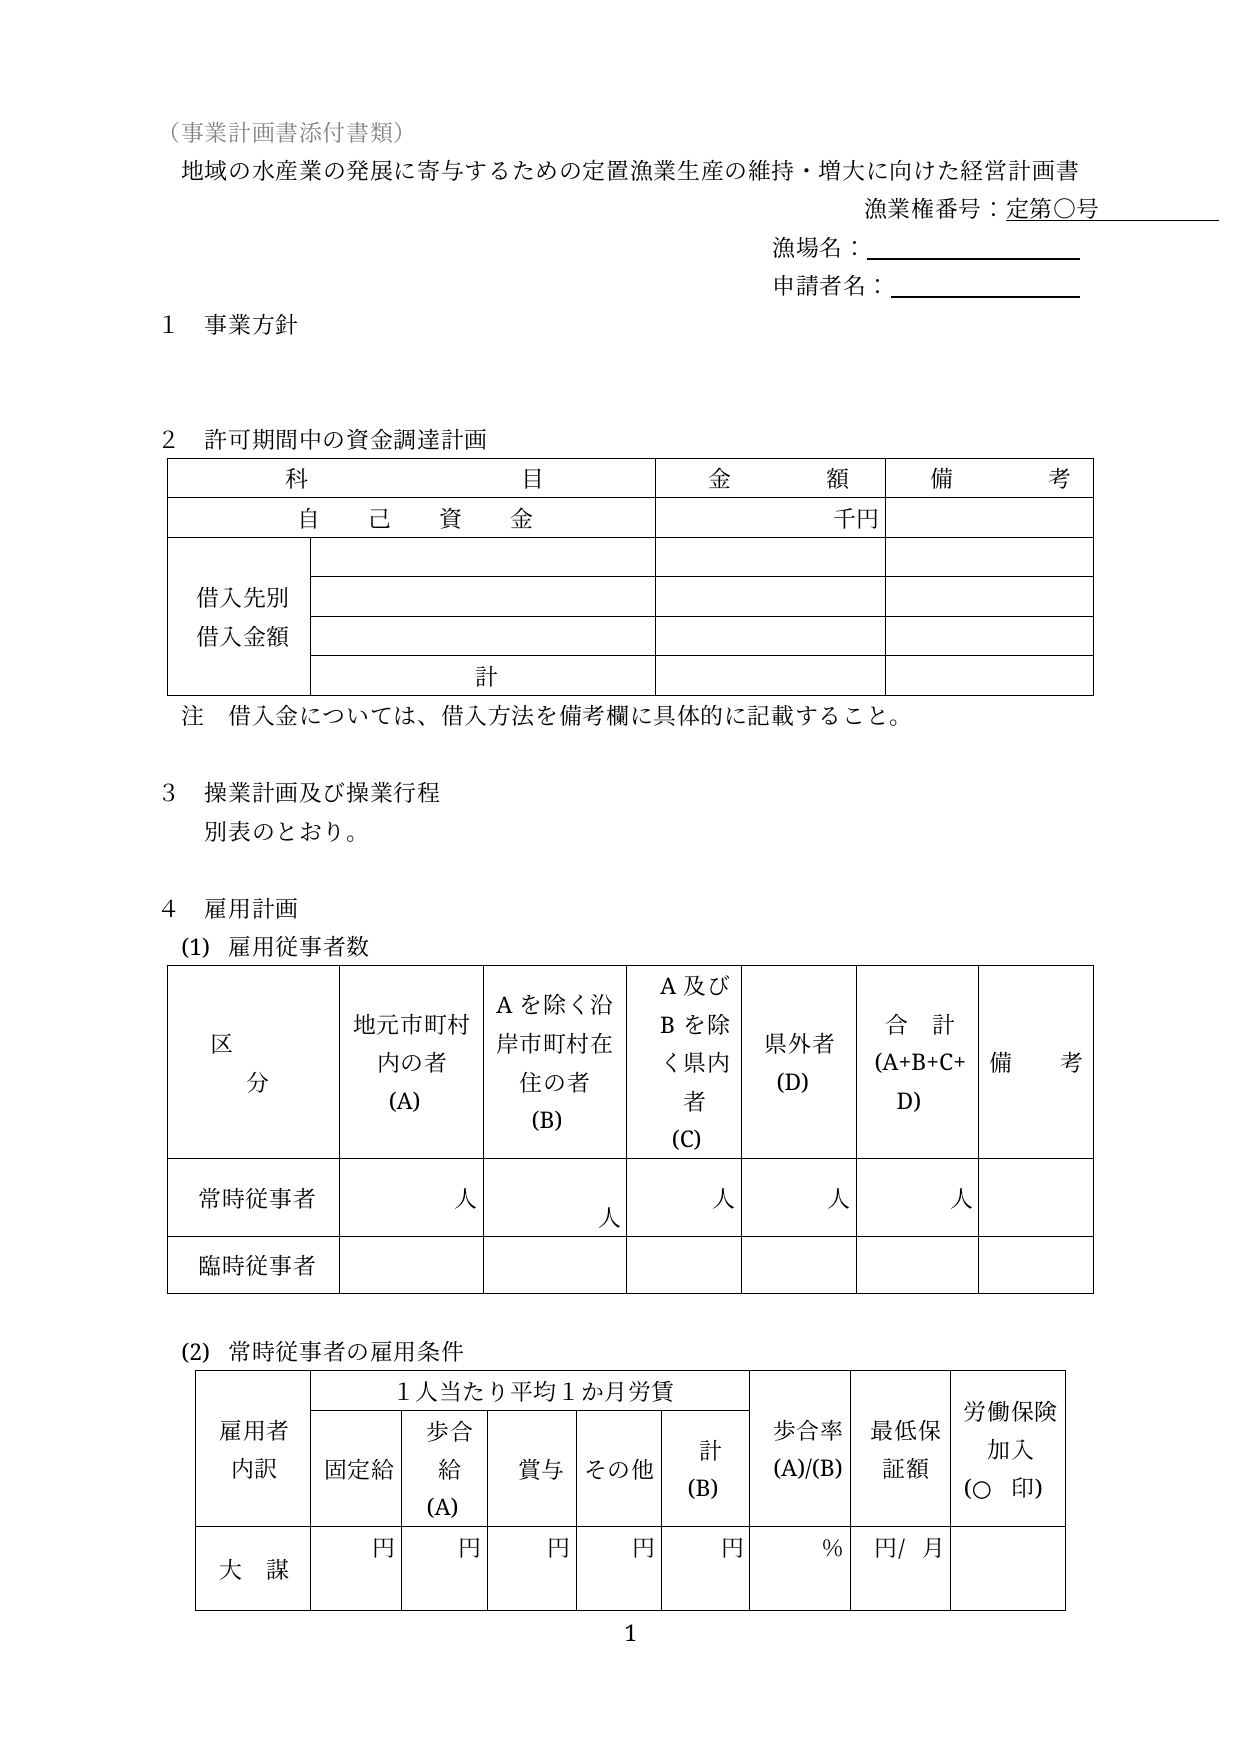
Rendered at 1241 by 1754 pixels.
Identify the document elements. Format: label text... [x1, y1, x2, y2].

table_header Aを除く沿岸市町村在住の者 (B) [484, 966, 626, 1158]
text ４ 雇用計画 [157, 888, 1103, 926]
table_cell [886, 538, 1093, 576]
table_cell 人 [340, 1159, 483, 1236]
text 漁場名： [157, 227, 1101, 266]
table_cell 人 [627, 1159, 741, 1236]
table_cell [311, 577, 655, 616]
table_cell その他 [577, 1411, 661, 1526]
table_cell [979, 1237, 1093, 1292]
text (2) 常時従事者の雇用条件 [157, 1332, 1103, 1370]
table_cell 人 [857, 1159, 978, 1236]
text 注 借入金については、借入方法を備考欄に具体的に記載すること。 [157, 696, 1103, 734]
text ３ 操業計画及び操業行程 [157, 773, 1103, 811]
table_cell [656, 656, 885, 695]
table_cell 借入先別 借入金額 [168, 538, 310, 695]
table_cell [340, 1237, 483, 1292]
table_header １人当たり平均１か月労賃 [311, 1371, 749, 1410]
table_cell [311, 538, 655, 576]
table_cell [656, 617, 885, 655]
text 別表のとおり。 [157, 811, 1103, 849]
table_cell 人 [742, 1159, 856, 1236]
table_cell [886, 617, 1093, 655]
table_header 金 額 [656, 459, 885, 497]
table_cell 計 [311, 656, 655, 695]
text 漁業権番号：定第○号 [157, 189, 1101, 227]
text ２ 許可期間中の資金調達計画 [157, 419, 1103, 458]
table_cell [951, 1527, 1065, 1609]
table_cell 円 [311, 1527, 401, 1609]
table_cell 円 [577, 1527, 661, 1609]
table_header 区分 [168, 966, 339, 1158]
table_cell 歩合給 (A) [402, 1411, 487, 1526]
table_cell 賞与 [488, 1411, 576, 1526]
table_cell [656, 538, 885, 576]
table_cell [742, 1237, 856, 1292]
table_cell 円 [402, 1527, 487, 1609]
table_header 県外者 (D) [742, 966, 856, 1158]
table_cell [656, 577, 885, 616]
table_cell [886, 656, 1093, 695]
table_header 科 目 [168, 459, 655, 497]
text （事業計画書添付書類） [157, 112, 1103, 150]
table_cell 円 [488, 1527, 576, 1609]
table_cell 計 (B) [662, 1411, 749, 1526]
text １ 事業方針 [157, 304, 1103, 342]
table_header 備 考 [979, 966, 1093, 1158]
table_cell [627, 1237, 741, 1292]
table_cell 固定給 [311, 1411, 401, 1526]
table_header 労働保険加入 (○印) [951, 1371, 1065, 1526]
table_cell [979, 1159, 1093, 1236]
table_cell 常時従事者 [168, 1159, 339, 1236]
table_cell [857, 1237, 978, 1292]
table_header A及びBを除く県内者 (C) [627, 966, 741, 1158]
table_cell [484, 1237, 626, 1292]
table_header 歩合率 (A)/(B) [750, 1371, 850, 1526]
table_cell 円 [662, 1527, 749, 1609]
table_cell [311, 617, 655, 655]
table_header 地元市町村内の者 (A) [340, 966, 483, 1158]
table_cell 臨時従事者 [168, 1237, 339, 1292]
text 申請者名： [157, 266, 1101, 304]
table_cell 千円 [656, 498, 885, 537]
table_header 雇用者 内訳 [196, 1371, 310, 1526]
table_cell 大 謀 [196, 1527, 310, 1609]
text 地域の水産業の発展に寄与するための定置漁業生産の維持・増大に向けた経営計画書 [157, 150, 1103, 189]
table_cell 自 己 資 金 [168, 498, 655, 537]
table_header 最低保証額 [851, 1371, 950, 1526]
text (1) 雇用従事者数 [157, 926, 1103, 965]
table_cell ％ [750, 1527, 850, 1609]
table_cell 人 [484, 1159, 626, 1236]
table_cell [886, 498, 1093, 537]
table_header 備 考 [886, 459, 1093, 497]
table_cell 円/月 [851, 1527, 950, 1609]
table_cell [886, 577, 1093, 616]
table_header 合 計 (A+B+C+D) [857, 966, 978, 1158]
